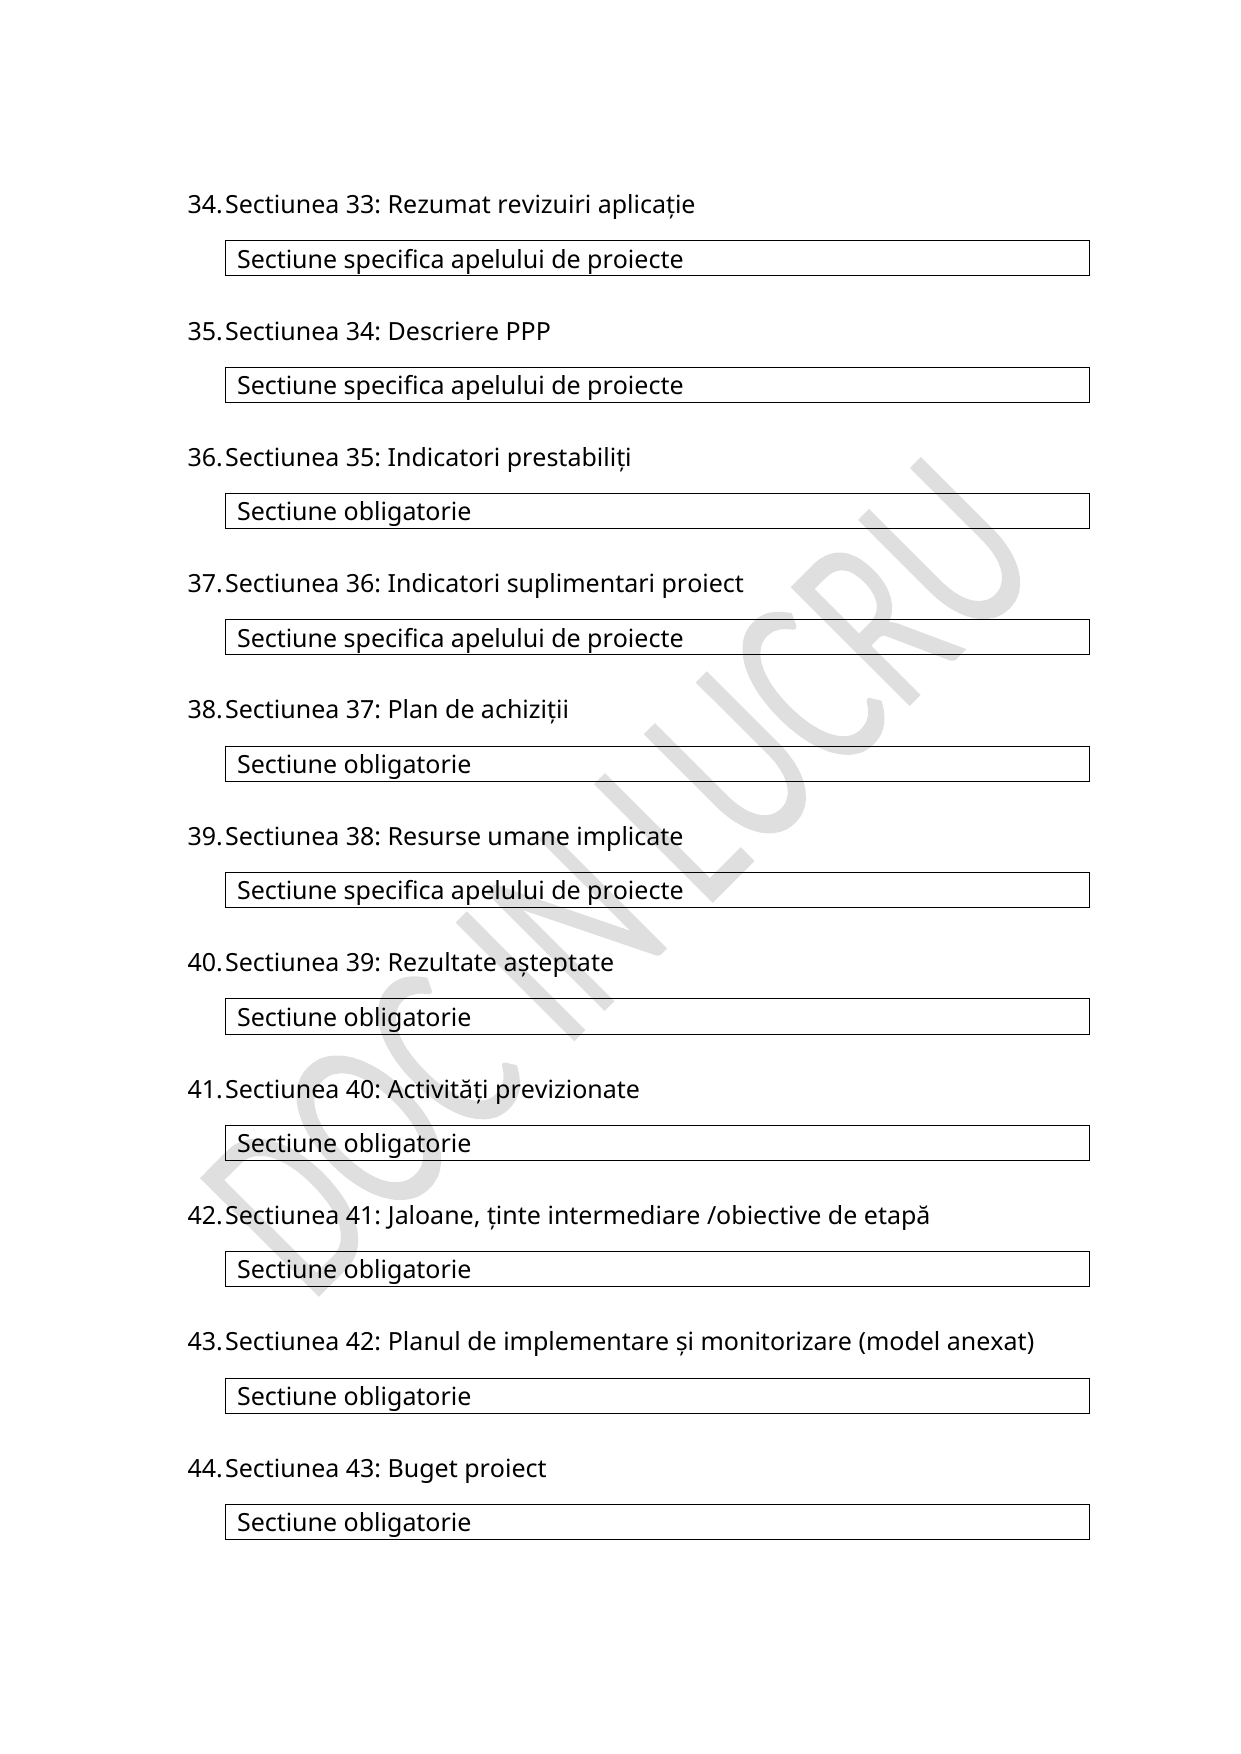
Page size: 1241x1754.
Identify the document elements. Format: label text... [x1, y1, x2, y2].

table_header Sectiune obligatorie [226, 1252, 1089, 1286]
list Sectiunea 41: Jaloane, ținte intermediare /obiective de etapă [187, 1198, 1090, 1232]
table_header Sectiune obligatorie [226, 494, 1089, 528]
list Sectiunea 37: Plan de achiziții [187, 692, 1090, 726]
list Sectiunea 36: Indicatori suplimentari proiect [187, 566, 1090, 600]
table_header Sectiune obligatorie [226, 747, 1089, 781]
list Sectiunea 40: Activități previzionate [187, 1071, 1090, 1105]
table_header Sectiune obligatorie [226, 999, 1089, 1033]
table_header Sectiune specifica apelului de proiecte [226, 241, 1089, 275]
list Sectiunea 43: Buget proiect [187, 1450, 1090, 1484]
table_header Sectiune obligatorie [226, 1379, 1089, 1412]
table_header Sectiune specifica apelului de proiecte [226, 368, 1089, 402]
list Sectiunea 39: Rezultate așteptate [187, 945, 1090, 979]
table_header Sectiune obligatorie [226, 1126, 1089, 1160]
list Sectiunea 35: Indicatori prestabiliți [187, 439, 1090, 473]
table_header Sectiune obligatorie [226, 1505, 1089, 1539]
list Sectiunea 38: Resurse umane implicate [187, 818, 1090, 853]
table_header Sectiune specifica apelului de proiecte [226, 620, 1089, 654]
table_header Sectiune specifica apelului de proiecte [226, 873, 1089, 907]
list Sectiunea 34: Descriere PPP [187, 313, 1090, 347]
list Sectiunea 33: Rezumat revizuiri aplicație [187, 187, 1090, 221]
list Sectiunea 42: Planul de implementare și monitorizare (model anexat) [187, 1324, 1090, 1358]
